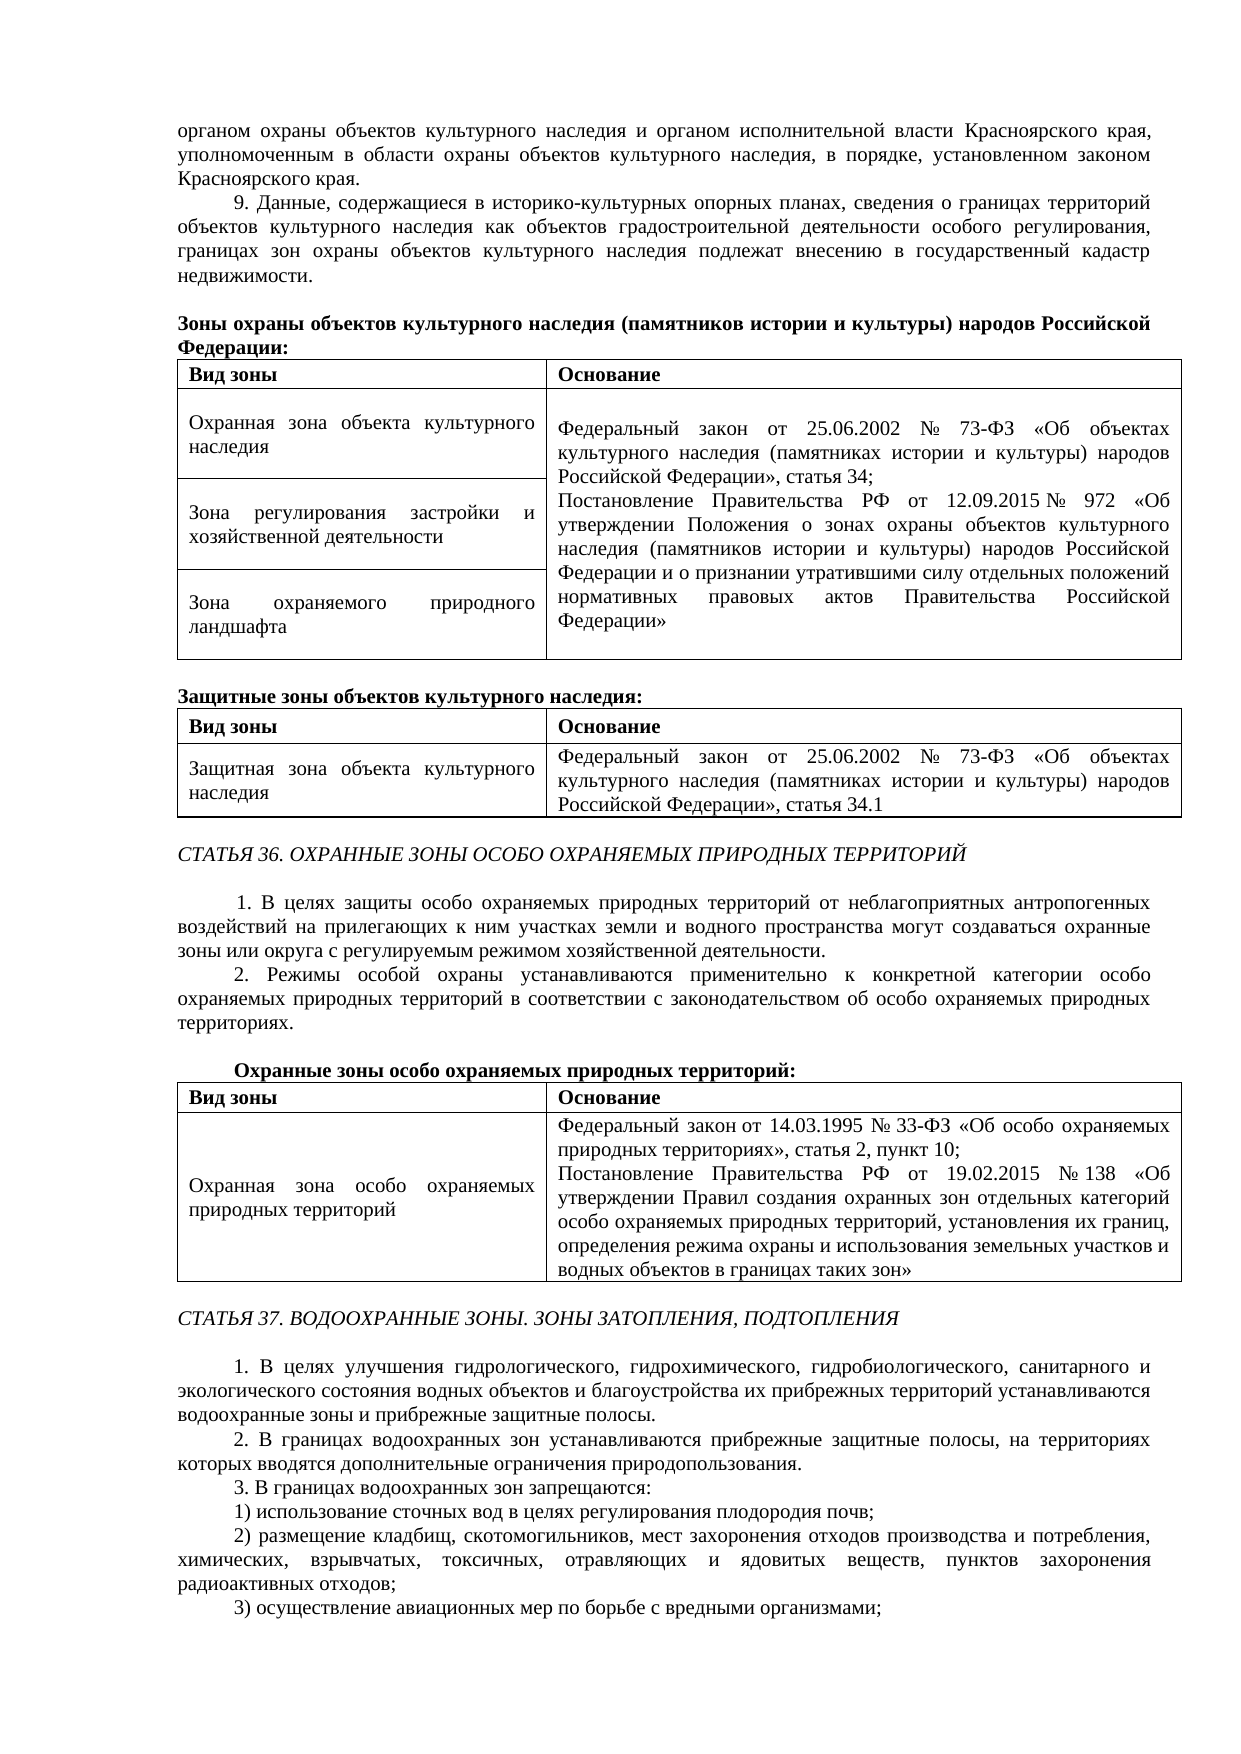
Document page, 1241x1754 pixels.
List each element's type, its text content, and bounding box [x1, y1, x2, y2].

text Зоны охраны объектов культурного наследия (памятников истории и культуры) народов Российской Федерации: [177, 311, 1152, 359]
table_header Вид зоны [178, 360, 546, 388]
text СТАТЬЯ 36. ОХРАННЫЕ ЗОНЫ ОСОБО ОХРАНЯЕМЫХ ПРИРОДНЫХ ТЕРРИТОРИЙ [177, 841, 1152, 866]
text 9. Данные, содержащиеся в историко-культурных опорных планах, сведения о границах территорий объектов культурного наследия как объектов градостроительной деятельности особого регулирования, границах зон охраны объектов культурного наследия подлежат внесению в государственный кадастр недвижимости. [177, 190, 1152, 287]
text 3) осуществление авиационных мер по борьбе с вредными организмами; [177, 1595, 1152, 1619]
text 2. Режимы особой охраны устанавливаются применительно к конкретной категории особо охраняемых природных территорий в соответствии с законодательством об особо охраняемых природных территориях. [177, 962, 1152, 1034]
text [177, 118, 1152, 190]
table_cell Федеральный закон от 25.06.2002 № 73-ФЗ «Об объектах культурного наследия (памятниках истории и культуры) народов Российской Федерации», статья 34.1 [547, 744, 1181, 816]
table_cell Федеральный закон от 14.03.1995 № 33-ФЗ «Об особо охраняемых природных территориях», статья 2, пункт 10; Постановление Правительства РФ от 19.02.2015 № 138 «Об утверждении Правил создания охранных зон отдельных категорий особо охраняемых природных территорий, установления их границ, определения режима охраны и использования земельных участков и водных объектов в границах таких зон» [547, 1113, 1181, 1281]
table_header Основание [547, 360, 1181, 388]
table_header Основание [547, 709, 1181, 743]
table_header Основание [547, 1083, 1181, 1112]
text 2) размещение кладбищ, скотомогильников, мест захоронения отходов производства и потребления, химических, взрывчатых, токсичных, отравляющих и ядовитых веществ, пунктов захоронения радиоактивных отходов; [177, 1523, 1152, 1595]
text 2. В границах водоохранных зон устанавливаются прибрежные защитные полосы, на территориях которых вводятся дополнительные ограничения природопользования. [177, 1426, 1152, 1474]
table_header Вид зоны [178, 1083, 546, 1112]
text 1. В целях защиты особо охраняемых природных территорий от неблагоприятных антропогенных воздействий на прилегающих к ним участках земли и водного пространства могут создаваться охранные зоны или округа с регулируемым режимом хозяйственной деятельности. [177, 889, 1152, 962]
table_cell Зона охраняемого природного ландшафта [178, 570, 546, 658]
text Защитные зоны объектов культурного наследия: [177, 684, 1152, 708]
text СТАТЬЯ 37. ВОДООХРАННЫЕ ЗОНЫ. ЗОНЫ ЗАТОПЛЕНИЯ, ПОДТОПЛЕНИЯ [177, 1306, 1152, 1330]
table_cell Охранная зона особо охраняемых природных территорий [178, 1113, 546, 1281]
table_cell Охранная зона объекта культурного наследия [178, 389, 546, 478]
table_cell Федеральный закон от 25.06.2002 № 73-ФЗ «Об объектах культурного наследия (памятниках истории и культуры) народов Российской Федерации», статья 34; Постановление Правительства РФ от 12.09.2015 № 972 «Об утверждении Положения о зонах охраны объектов культурного наследия (памятников истории и культуры) народов Российской Федерации и о признании утратившими силу отдельных положений нормативных правовых актов Правительства Российской Федерации» [547, 389, 1181, 658]
table_header Вид зоны [178, 709, 546, 743]
text Охранные зоны особо охраняемых природных территорий: [177, 1058, 1152, 1082]
table_cell Защитная зона объекта культурного наследия [178, 744, 546, 816]
text 1) использование сточных вод в целях регулирования плодородия почв; [177, 1499, 1152, 1523]
text 3. В границах водоохранных зон запрещаются: [177, 1474, 1152, 1499]
text 1. В целях улучшения гидрологического, гидрохимического, гидробиологического, санитарного и экологического состояния водных объектов и благоустройства их прибрежных территорий устанавливаются водоохранные зоны и прибрежные защитные полосы. [177, 1354, 1152, 1426]
table_cell Зона регулирования застройки и хозяйственной деятельности [178, 479, 546, 568]
